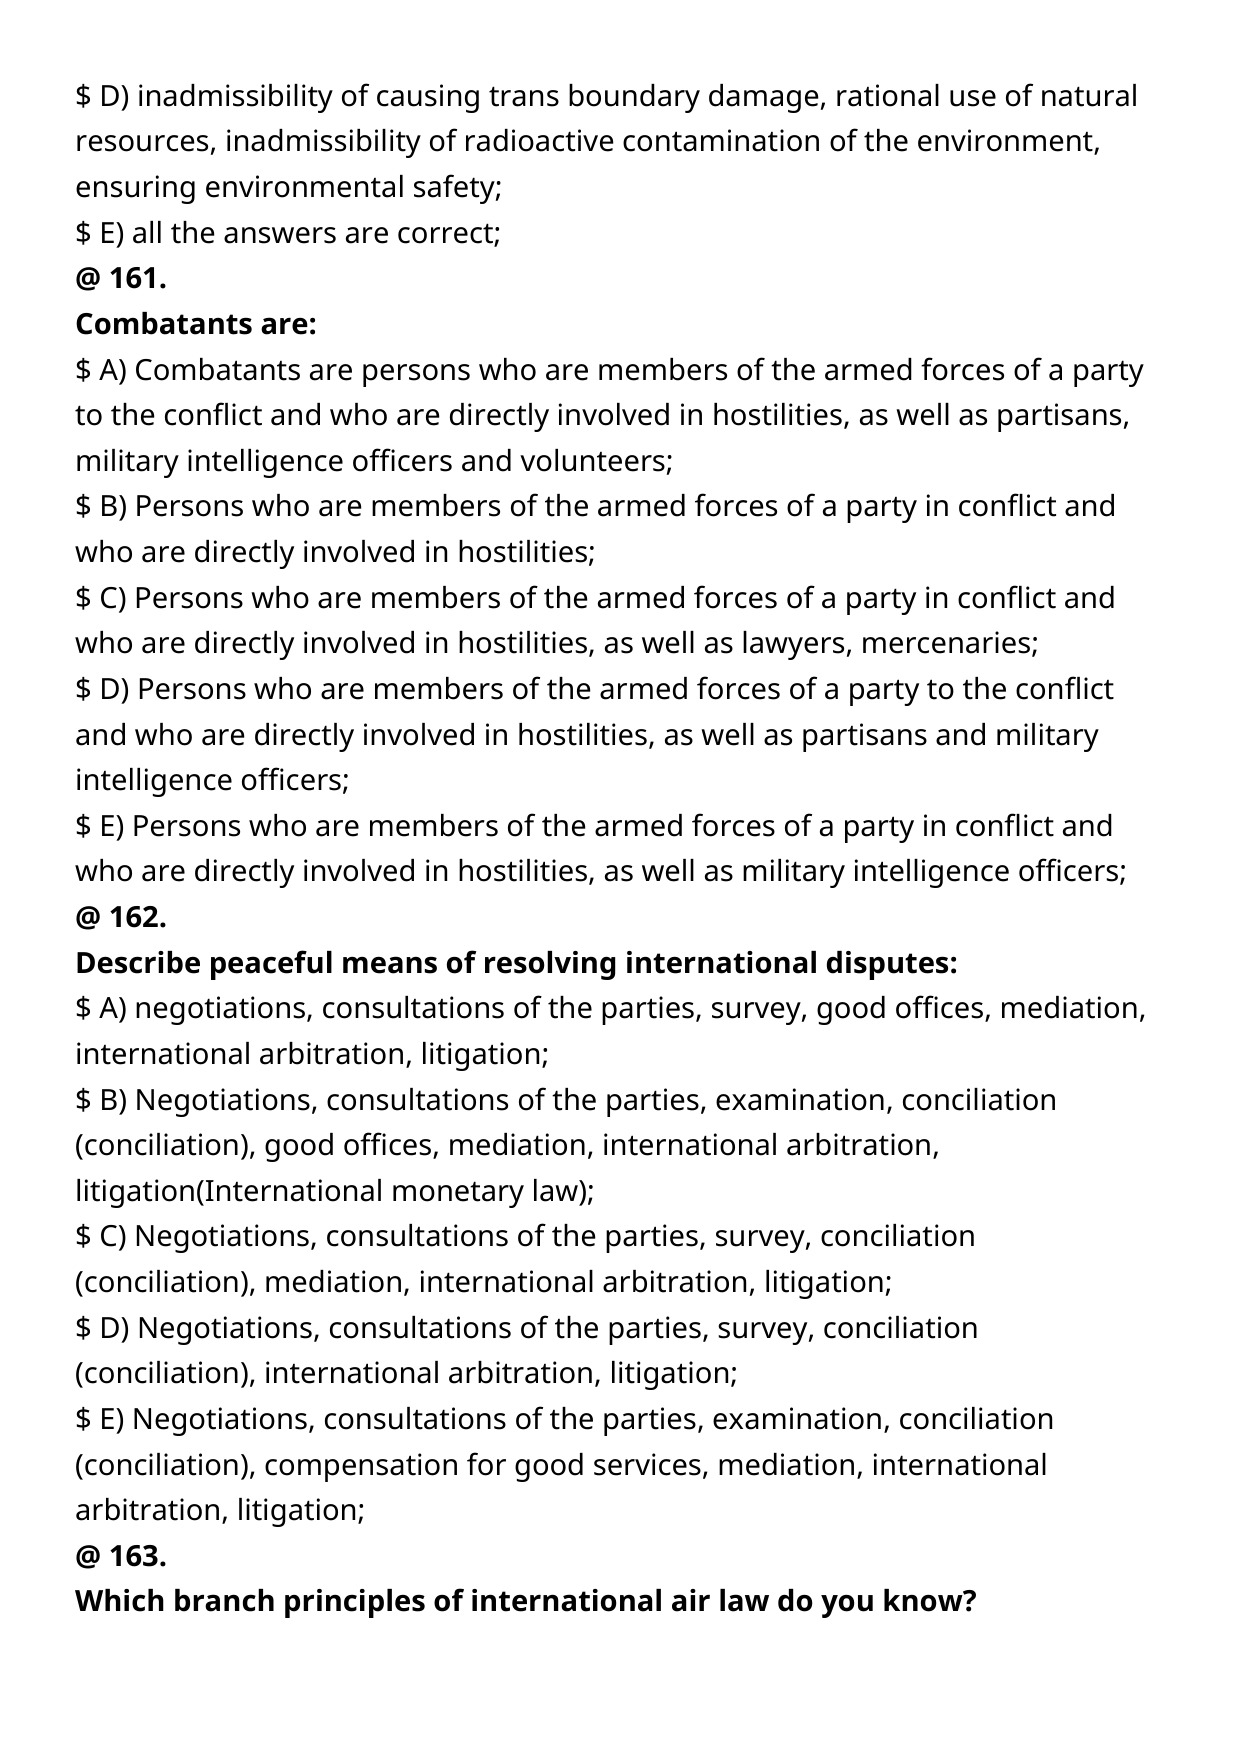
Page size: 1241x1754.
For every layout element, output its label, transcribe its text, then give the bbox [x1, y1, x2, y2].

text $ B) Persons who are members of the armed forces of a party in conflict and who are directly involved in hostilities; [75, 486, 1165, 571]
text @ 163. [75, 1535, 1165, 1575]
text $ C) Negotiations, consultations of the parties, survey, conciliation (conciliation), mediation, international arbitration, litigation; [75, 1216, 1165, 1301]
text $ D) inadmissibility of causing trans boundary damage, rational use of natural resources, inadmissibility of radioactive contamination of the environment, ensuring environmental safety; [75, 75, 1165, 206]
text $ D) Persons who are members of the armed forces of a party to the conflict and who are directly involved in hostilities, as well as partisans and military intelligence officers; [75, 668, 1165, 799]
text $ B) Negotiations, consultations of the parties, examination, conciliation (conciliation), good offices, mediation, international arbitration, litigation(International monetary law); [75, 1079, 1165, 1210]
text @ 161. [75, 257, 1165, 297]
text $ E) Persons who are members of the armed forces of a party in conflict and who are directly involved in hostilities, as well as military intelligence officers; [75, 805, 1165, 890]
text $ A) negotiations, consultations of the parties, survey, good offices, mediation, international arbitration, litigation; [75, 987, 1165, 1073]
text @ 162. [75, 896, 1165, 936]
text $ A) Combatants are persons who are members of the armed forces of a party to the conflict and who are directly involved in hostilities, as well as partisans, military intelligence officers and volunteers; [75, 349, 1165, 480]
text $ E) all the answers are correct; [75, 212, 1165, 252]
text $ E) Negotiations, consultations of the parties, examination, conciliation (conciliation), compensation for good services, mediation, international arbitration, litigation; [75, 1398, 1165, 1529]
text $ D) Negotiations, consultations of the parties, survey, conciliation (conciliation), international arbitration, litigation; [75, 1307, 1165, 1392]
text Which branch principles of international air law do you know? [75, 1581, 1165, 1620]
text Describe peaceful means of resolving international disputes: [75, 942, 1165, 982]
text Combatants are: [75, 303, 1165, 343]
text $ C) Persons who are members of the armed forces of a party in conflict and who are directly involved in hostilities, as well as lawyers, mercenaries; [75, 577, 1165, 662]
